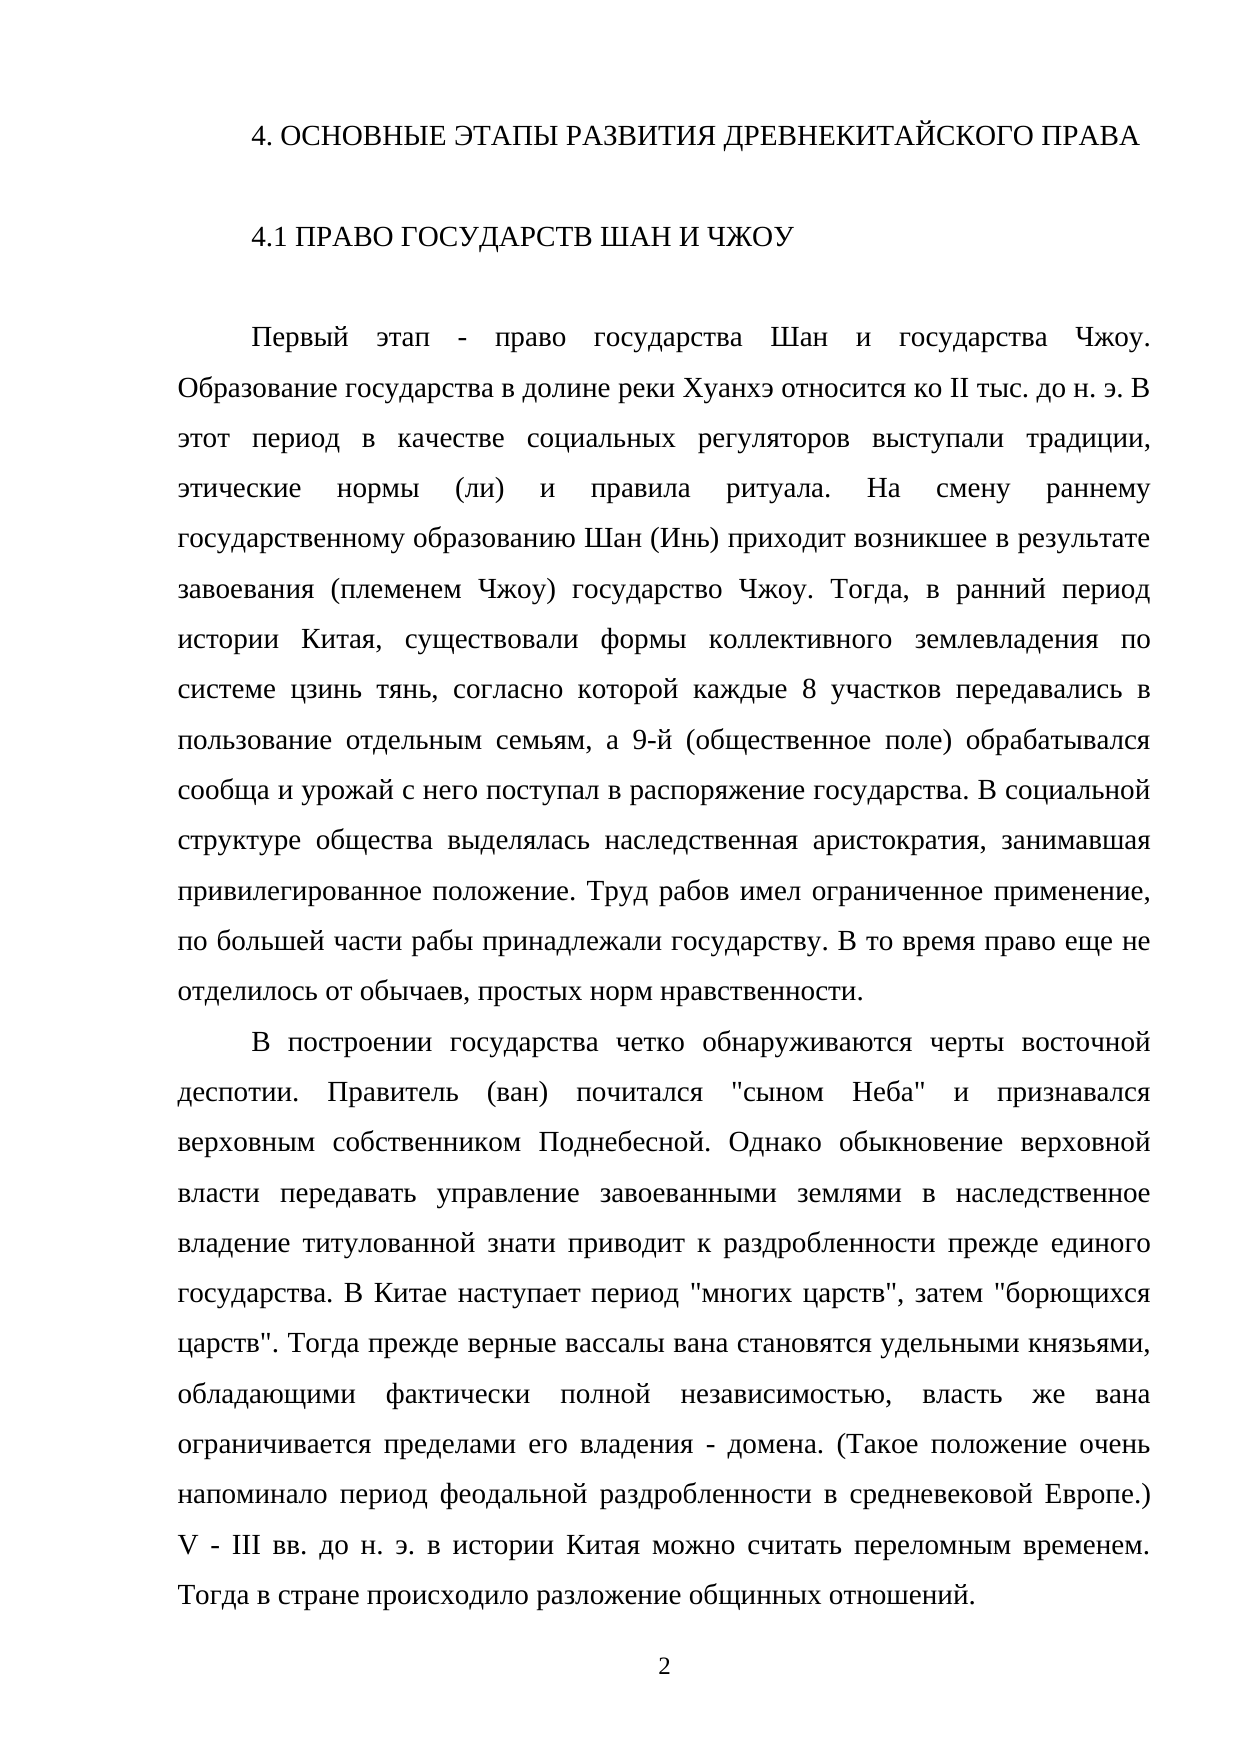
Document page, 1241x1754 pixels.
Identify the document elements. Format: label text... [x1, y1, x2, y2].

text В построении государства четко обнаруживаются черты восточной деспотии. Правитель (ван) почитался "сыном Неба" и признавался верховным собственником Поднебесной. Однако обыкновение верховной власти передавать управление завоеванными землями в наследственное владение титулованной знати приводит к раздробленности прежде единого государства. В Китае наступает период "многих царств", затем "борющихся царств". Тогда прежде верные вассалы вана становятся удельными князьями, обладающими фактически полной независимостью, власть же вана ограничивается пределами его владения - домена. (Такое положение очень напоминало период феодальной раздробленности в средневековой Европе.) V - III вв. до н. э. в истории Китая можно считать переломным временем. Тогда в стране происходило разложение общинных отношений. [177, 1024, 1152, 1611]
text Первый этап - право государства Шан и государства Чжоу. Образование государства в долине реки Хуанхэ относится ко II тыс. до н. э. В этот период в качестве социальных регуляторов выступали традиции, этические нормы (ли) и правила ритуала. На смену раннему государственному образованию Шан (Инь) приходит возникшее в результате завоевания (племенем Чжоу) государство Чжоу. Тогда, в ранний период истории Китая, существовали формы коллективного землевладения по системе цзинь тянь, согласно которой каждые 8 участков передавались в пользование отдельным семьям, а 9-й (общественное поле) обрабатывался сообща и урожай с него поступал в распоряжение государства. В социальной структуре общества выделялась наследственная аристократия, занимавшая привилегированное положение. Труд рабов имел ограниченное применение, по большей части рабы принадлежали государству. В то время право еще не отделилось от обычаев, простых норм нравственности. [177, 319, 1152, 1007]
text 4. ОСНОВНЫЕ ЭТАПЫ РАЗВИТИЯ ДРЕВНЕКИТАЙСКОГО ПРАВА [177, 118, 1152, 152]
text 4.1 ПРАВО ГОСУДАРСТВ ШАН И ЧЖОУ [177, 219, 1152, 252]
